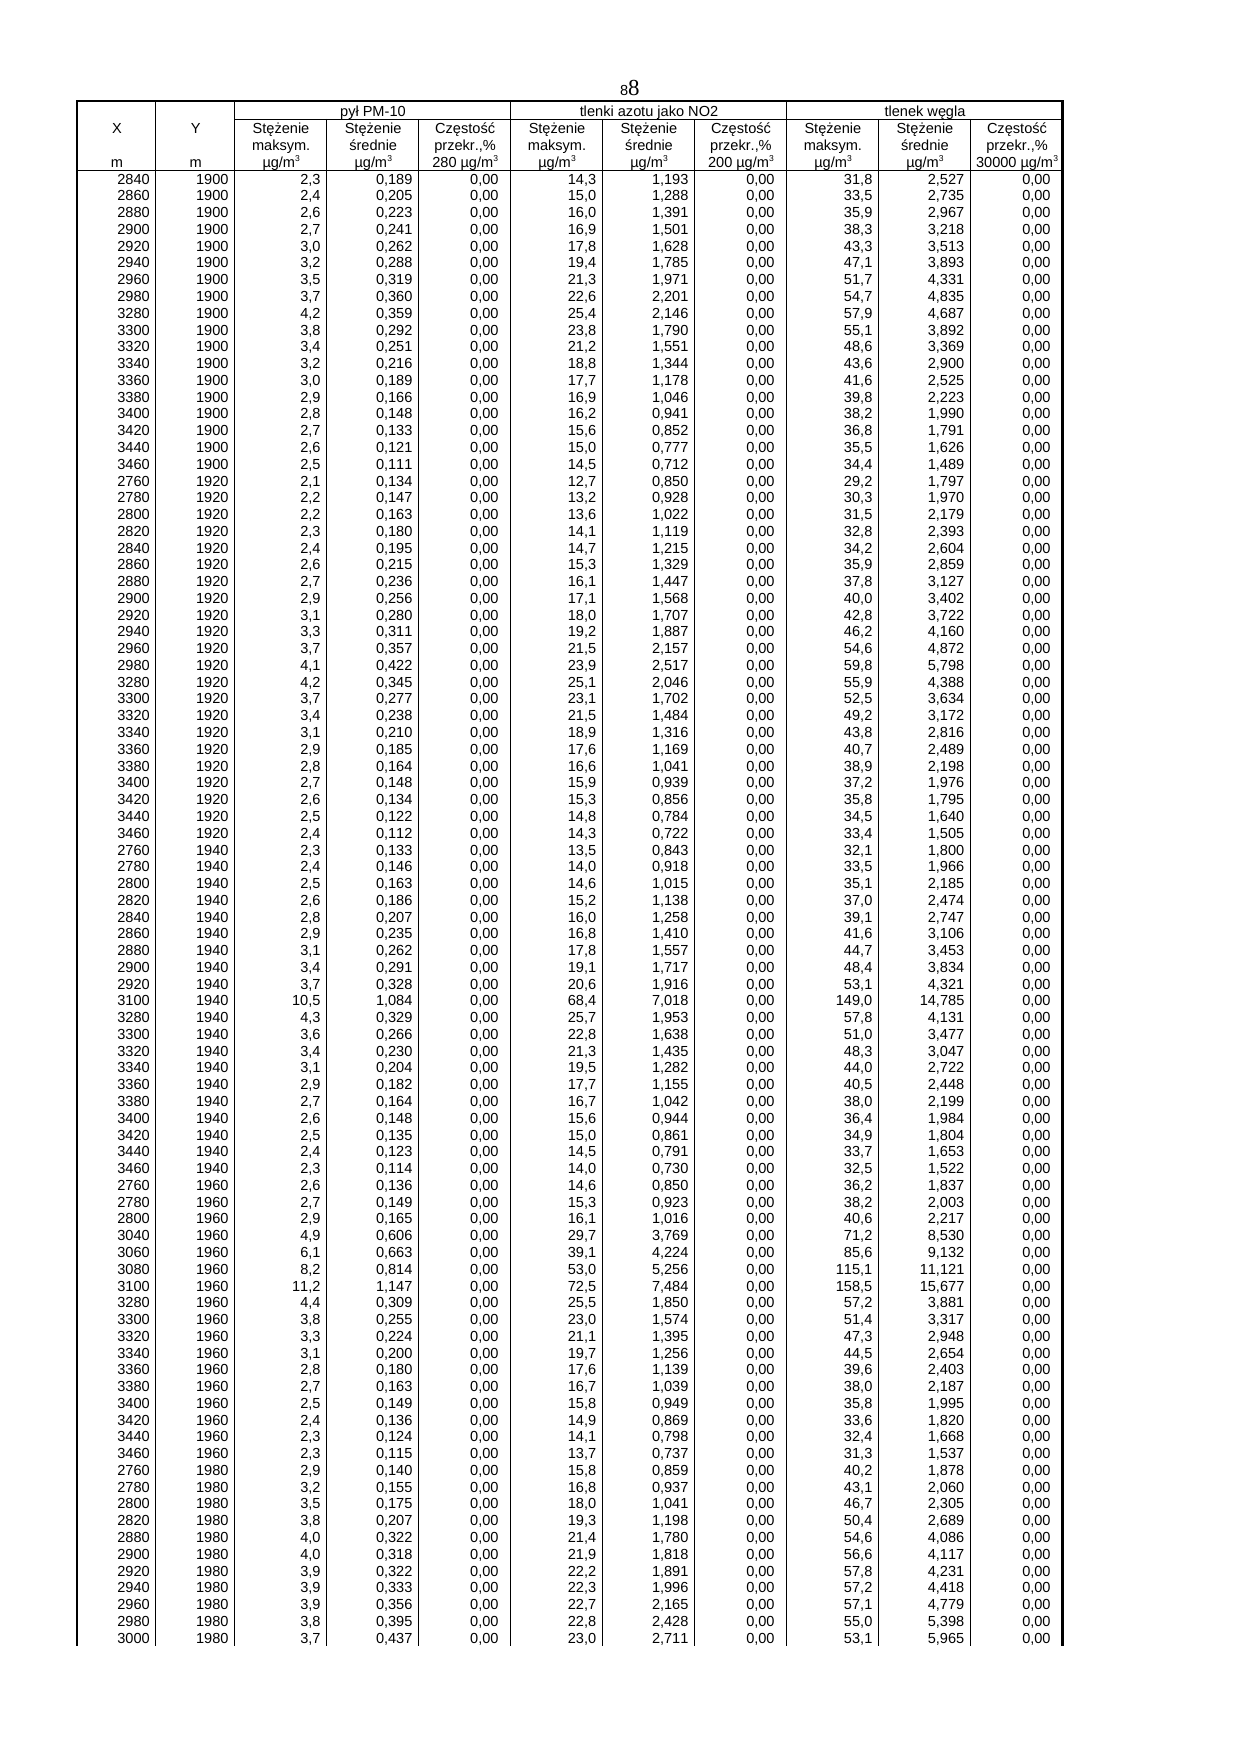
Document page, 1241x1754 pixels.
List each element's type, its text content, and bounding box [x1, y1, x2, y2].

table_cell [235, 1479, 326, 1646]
table_cell µg/m3 [327, 154, 418, 170]
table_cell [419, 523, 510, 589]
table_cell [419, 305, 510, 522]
table_cell 280 µg/m3 [419, 154, 510, 170]
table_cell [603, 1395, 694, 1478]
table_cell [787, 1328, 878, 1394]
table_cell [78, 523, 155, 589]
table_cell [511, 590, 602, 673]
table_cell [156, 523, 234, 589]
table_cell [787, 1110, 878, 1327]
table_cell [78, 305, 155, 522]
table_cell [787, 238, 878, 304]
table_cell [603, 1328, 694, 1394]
table_header pył PM-10 [235, 102, 510, 119]
table_cell Stężenie średnie [879, 120, 970, 153]
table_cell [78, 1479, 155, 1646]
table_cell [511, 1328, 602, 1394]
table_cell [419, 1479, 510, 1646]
table_cell 30000 µg/m3 [971, 154, 1061, 170]
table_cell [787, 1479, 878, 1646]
table_cell Częstość przekr.,% [419, 120, 510, 153]
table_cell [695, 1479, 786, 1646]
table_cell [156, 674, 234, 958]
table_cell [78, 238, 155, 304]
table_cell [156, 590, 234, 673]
table_cell Częstość przekr.,% [971, 120, 1061, 153]
table_cell 200 µg/m3 [695, 154, 786, 170]
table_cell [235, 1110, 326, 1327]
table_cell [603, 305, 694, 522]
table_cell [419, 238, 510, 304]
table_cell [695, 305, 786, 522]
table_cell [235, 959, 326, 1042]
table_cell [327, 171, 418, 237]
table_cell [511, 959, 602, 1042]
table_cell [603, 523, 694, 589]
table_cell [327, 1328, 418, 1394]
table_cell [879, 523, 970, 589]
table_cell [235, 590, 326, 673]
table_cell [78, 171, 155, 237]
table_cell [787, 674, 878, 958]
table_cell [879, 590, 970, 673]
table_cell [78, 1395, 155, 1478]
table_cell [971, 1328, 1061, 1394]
table_cell Stężenie maksym. [511, 120, 602, 153]
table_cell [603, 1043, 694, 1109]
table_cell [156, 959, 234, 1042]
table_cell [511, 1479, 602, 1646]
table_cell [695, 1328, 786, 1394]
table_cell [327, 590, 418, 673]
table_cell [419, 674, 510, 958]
table_cell m [78, 154, 155, 170]
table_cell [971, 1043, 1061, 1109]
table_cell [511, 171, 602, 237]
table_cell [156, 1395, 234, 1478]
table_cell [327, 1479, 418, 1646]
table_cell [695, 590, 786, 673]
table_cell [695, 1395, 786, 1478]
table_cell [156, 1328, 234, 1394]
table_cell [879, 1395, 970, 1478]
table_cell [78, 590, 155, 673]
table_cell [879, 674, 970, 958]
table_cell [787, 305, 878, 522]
table_cell m [156, 154, 234, 170]
table_cell µg/m3 [879, 154, 970, 170]
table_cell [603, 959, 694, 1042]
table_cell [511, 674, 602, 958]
table_cell Stężenie średnie [603, 120, 694, 153]
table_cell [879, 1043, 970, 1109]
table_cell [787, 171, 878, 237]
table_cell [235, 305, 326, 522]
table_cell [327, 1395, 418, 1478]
table_cell µg/m3 [787, 154, 878, 170]
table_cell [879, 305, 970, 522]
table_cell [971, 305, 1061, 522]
table_cell µg/m3 [603, 154, 694, 170]
table_cell Stężenie maksym. [787, 120, 878, 153]
table_cell Stężenie średnie [327, 120, 418, 153]
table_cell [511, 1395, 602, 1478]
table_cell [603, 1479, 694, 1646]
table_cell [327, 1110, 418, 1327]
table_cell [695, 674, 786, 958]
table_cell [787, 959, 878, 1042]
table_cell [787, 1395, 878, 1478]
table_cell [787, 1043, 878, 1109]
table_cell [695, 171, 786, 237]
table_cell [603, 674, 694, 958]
table_header [78, 102, 155, 119]
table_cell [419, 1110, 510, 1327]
table_header tlenki azotu jako NO2 [511, 102, 786, 119]
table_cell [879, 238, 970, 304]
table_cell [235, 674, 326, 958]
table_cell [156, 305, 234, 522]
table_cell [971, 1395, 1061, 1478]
table_cell µg/m3 [511, 154, 602, 170]
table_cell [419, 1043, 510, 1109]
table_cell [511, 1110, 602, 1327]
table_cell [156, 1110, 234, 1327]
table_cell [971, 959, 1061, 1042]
table_cell Częstość przekr.,% [695, 120, 786, 153]
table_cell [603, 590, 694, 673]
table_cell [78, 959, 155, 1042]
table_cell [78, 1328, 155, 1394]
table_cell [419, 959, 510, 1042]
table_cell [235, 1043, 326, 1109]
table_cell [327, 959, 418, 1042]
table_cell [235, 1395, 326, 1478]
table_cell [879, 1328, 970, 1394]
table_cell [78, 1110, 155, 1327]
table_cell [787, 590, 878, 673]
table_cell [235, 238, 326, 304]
table_cell µg/m3 [235, 154, 326, 170]
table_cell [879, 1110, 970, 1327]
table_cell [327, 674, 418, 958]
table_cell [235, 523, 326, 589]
table_header [156, 102, 234, 119]
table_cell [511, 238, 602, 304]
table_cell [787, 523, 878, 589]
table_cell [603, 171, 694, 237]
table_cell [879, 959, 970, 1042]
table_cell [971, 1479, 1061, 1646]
table_header tlenek węgla [787, 102, 1061, 119]
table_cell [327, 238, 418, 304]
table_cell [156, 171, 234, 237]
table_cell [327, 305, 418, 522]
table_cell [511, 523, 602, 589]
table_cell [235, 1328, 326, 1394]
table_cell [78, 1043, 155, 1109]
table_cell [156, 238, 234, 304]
table_cell Stężenie maksym. [235, 120, 326, 153]
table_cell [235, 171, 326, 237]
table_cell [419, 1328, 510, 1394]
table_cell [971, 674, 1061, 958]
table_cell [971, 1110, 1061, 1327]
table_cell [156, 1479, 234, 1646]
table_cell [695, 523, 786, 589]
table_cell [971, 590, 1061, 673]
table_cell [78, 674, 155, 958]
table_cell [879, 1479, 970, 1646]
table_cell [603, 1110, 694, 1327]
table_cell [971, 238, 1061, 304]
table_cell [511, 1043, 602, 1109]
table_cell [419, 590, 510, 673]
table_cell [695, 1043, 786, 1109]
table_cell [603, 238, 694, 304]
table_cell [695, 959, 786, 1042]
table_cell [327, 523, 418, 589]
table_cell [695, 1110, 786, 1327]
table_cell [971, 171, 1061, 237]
table_cell X [78, 119, 155, 153]
table_cell Y [156, 119, 234, 153]
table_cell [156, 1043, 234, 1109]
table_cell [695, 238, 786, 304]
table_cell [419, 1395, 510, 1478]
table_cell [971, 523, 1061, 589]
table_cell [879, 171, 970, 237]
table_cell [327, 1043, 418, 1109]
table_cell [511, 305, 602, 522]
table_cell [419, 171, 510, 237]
